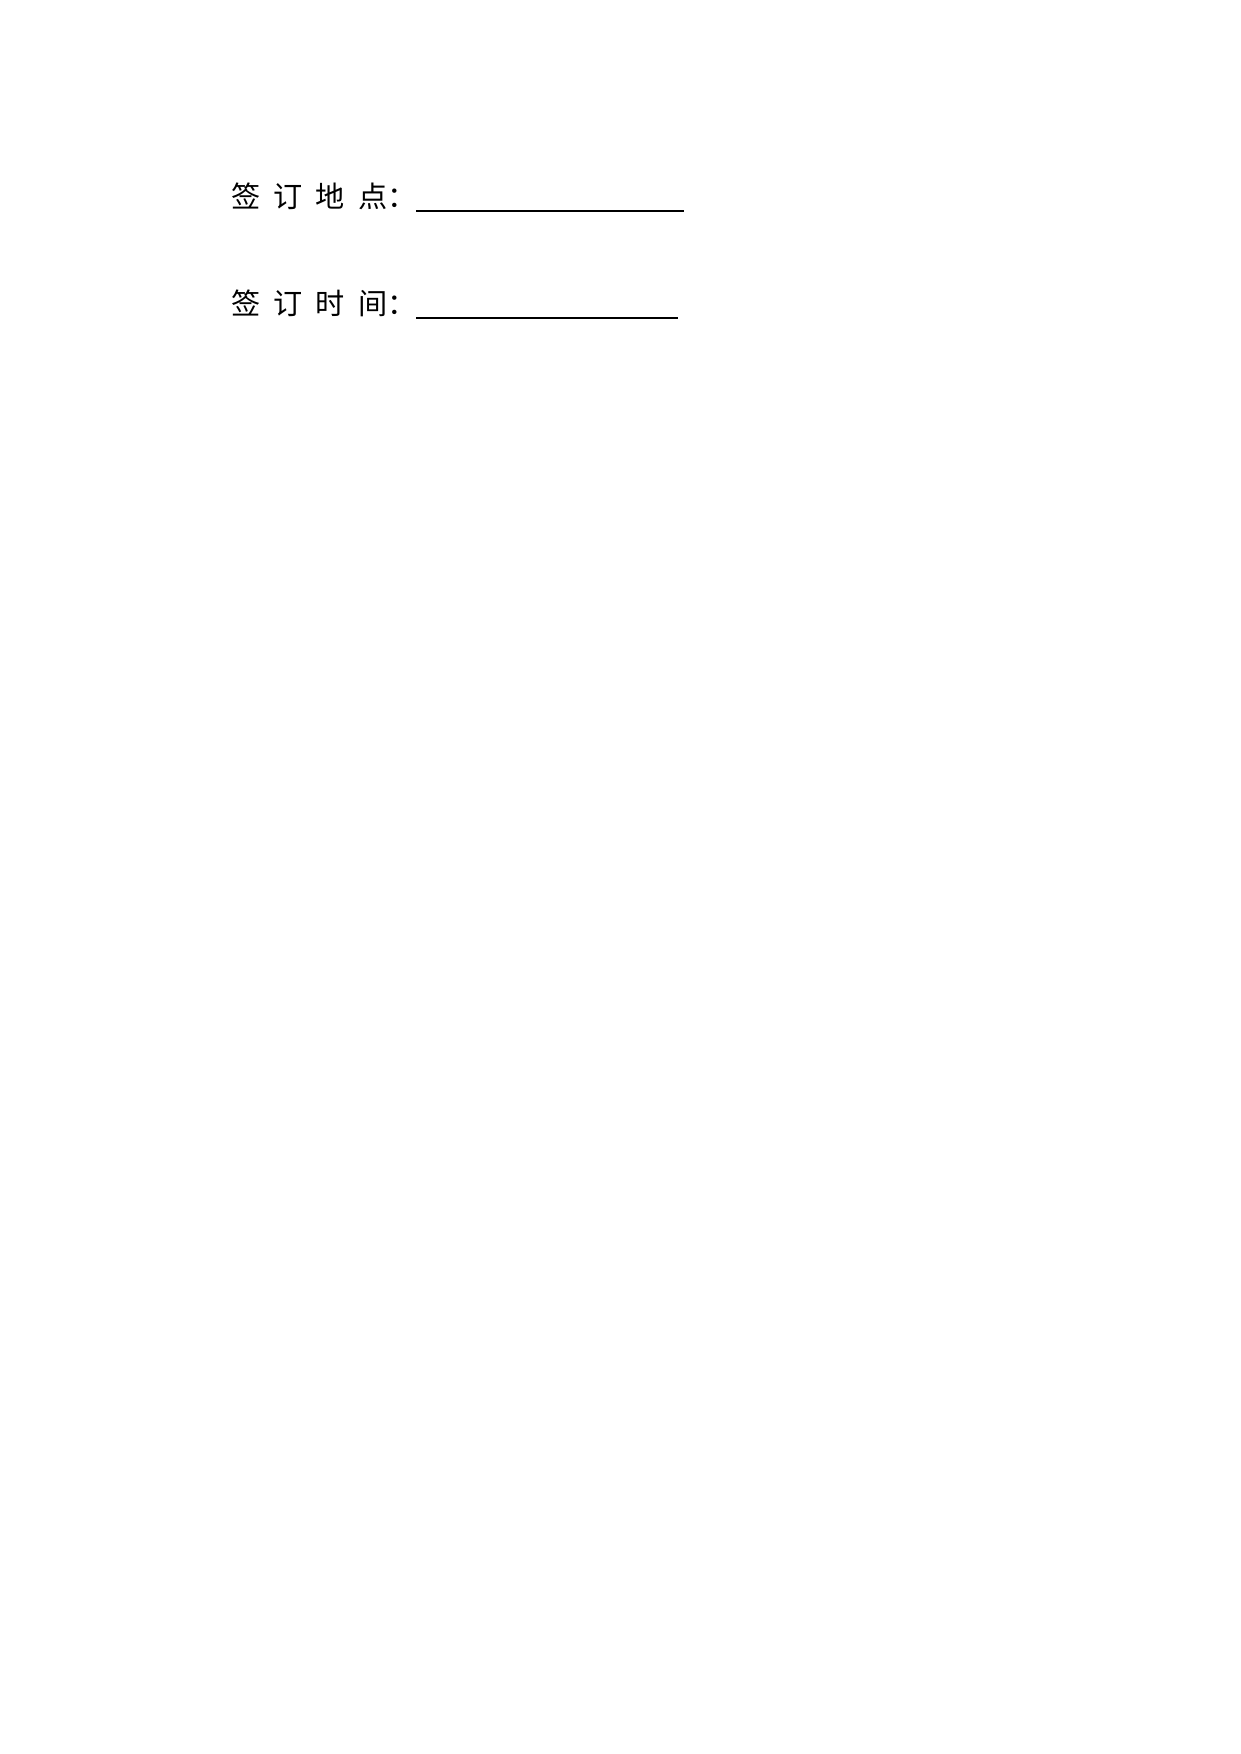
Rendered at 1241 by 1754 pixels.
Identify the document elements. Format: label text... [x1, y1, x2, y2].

text 签 订 时 间： [231, 269, 1053, 334]
text 签 订 地 点： [231, 162, 1053, 227]
